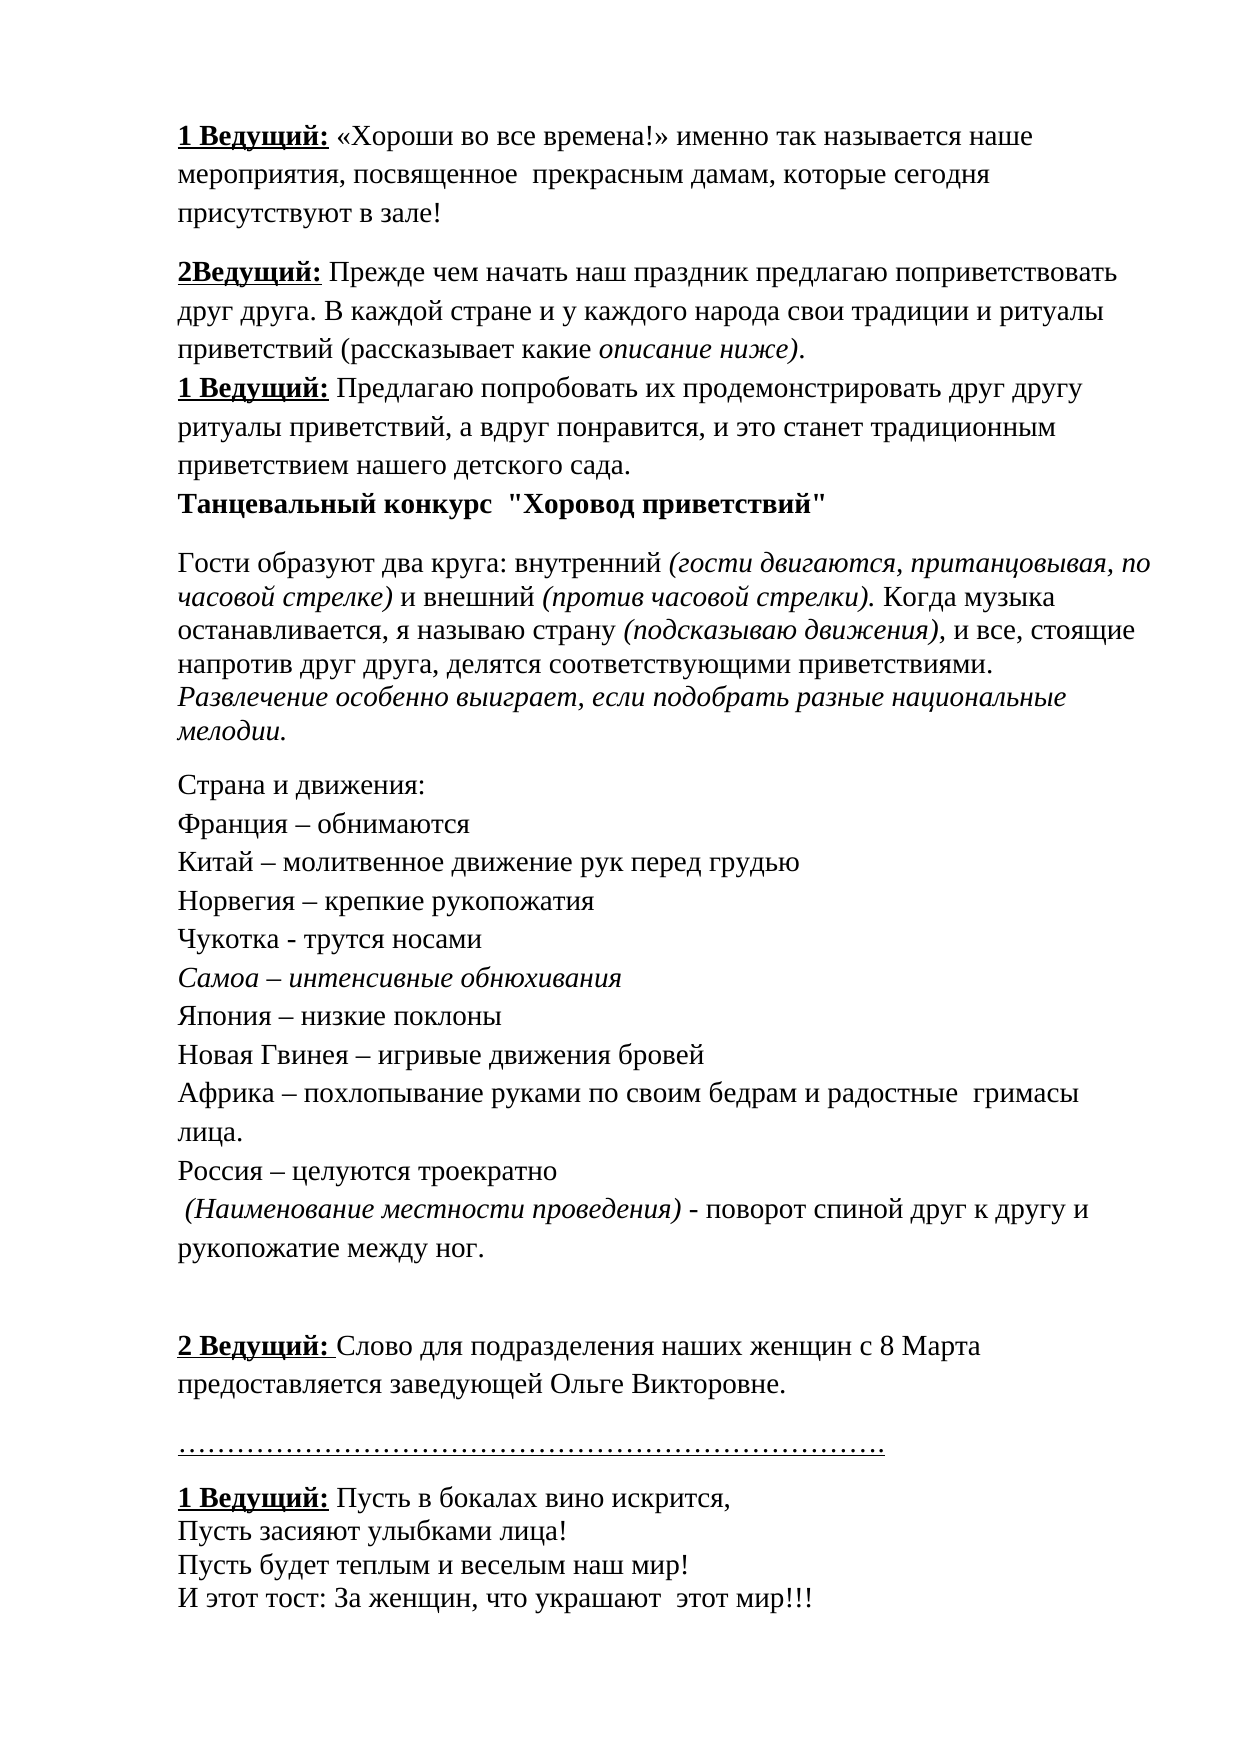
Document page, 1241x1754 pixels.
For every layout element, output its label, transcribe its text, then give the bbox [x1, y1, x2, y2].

text Чукотка - трутся носами [177, 921, 1152, 955]
text Страна и движения: [177, 767, 1152, 801]
text 1 Ведущий: «Хороши во все времена!» именно так называется наше мероприятия, посвященное прекрасным дамам, которые сегодня присутствуют в зале! [177, 118, 1152, 229]
text И этот тост: За женщин, что украшают этот мир!!! [177, 1581, 1152, 1614]
text Китай – молитвенное движение рук перед грудью [177, 844, 1152, 878]
text Африка – похлопывание руками по своим бедрам и радостные гримасы лица. [177, 1076, 1152, 1148]
text (Наименование местности проведения) - поворот спиной друг к другу и рукопожатие между ног. [177, 1191, 1152, 1263]
text 1 Ведущий: Предлагаю попробовать их продемонстрировать друг другу ритуалы приветствий, а вдруг понравится, и это станет традиционным приветствием нашего детского сада. [177, 370, 1152, 481]
text Франция – обнимаются [177, 806, 1152, 839]
text Танцевальный конкурс "Хоровод приветствий" [177, 486, 1152, 519]
text Норвегия – крепкие рукопожатия [177, 883, 1152, 916]
text Пусть засияют улыбками лица! [177, 1513, 1152, 1547]
text 1 Ведущий: Пусть в бокалах вино искрится, [177, 1480, 1152, 1513]
text Россия – целуются троекратно [177, 1153, 1152, 1186]
text Пусть будет теплым и веселым наш мир! [177, 1547, 1152, 1581]
text Самоа – интенсивные обнюхивания [177, 960, 1152, 993]
text 2 Ведущий: Слово для подразделения наших женщин с 8 Марта предоставляется заведующей Ольге Викторовне. [177, 1328, 1152, 1400]
text Гости образуют два круга: внутренний (гости двигаются, пританцовывая, по часовой стрелке) и внешний (против часовой стрелки). Когда музыка останавливается, я называю страну (подсказываю движения), и все, стоящие напротив друг друга, делятся соответствующими приветствиями. Развлечение особенно выиграет, если подобрать разные национальные мелодии. [177, 545, 1152, 746]
text 2Ведущий: Прежде чем начать наш праздник предлагаю поприветствовать друг друга. В каждой стране и у каждого народа свои традиции и ритуалы приветствий (рассказывает какие описание ниже). [177, 254, 1152, 365]
text Япония – низкие поклоны [177, 998, 1152, 1032]
text Новая Гвинея – игривые движения бровей [177, 1037, 1152, 1071]
text ………………………………………………………………. [177, 1426, 1152, 1459]
